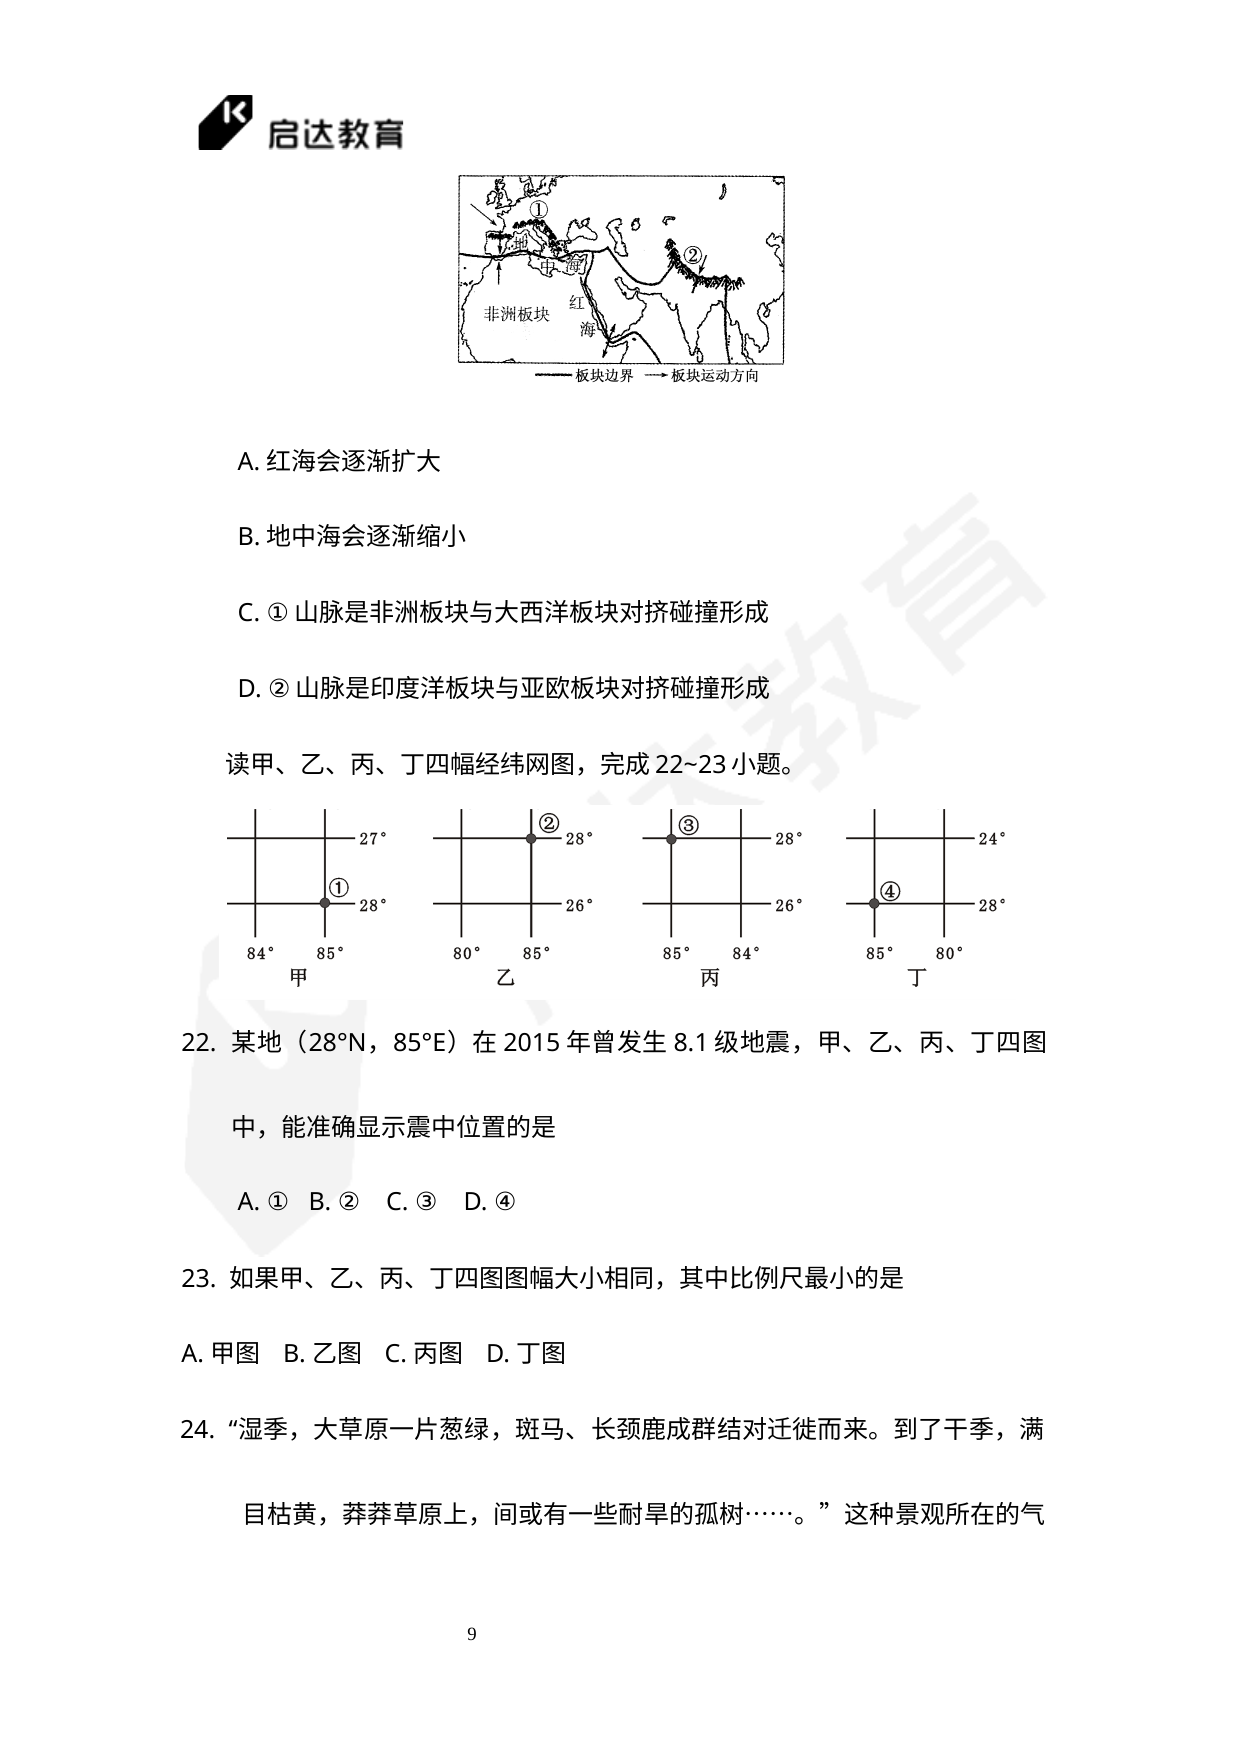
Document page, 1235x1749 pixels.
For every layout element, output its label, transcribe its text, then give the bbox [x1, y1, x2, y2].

picture [417, 159, 817, 412]
text 22. 某地（28°N，85°E）在2015年曾发生8.1级地震，甲、乙、丙、丁四图中，能准确显示震中位置的是 [181, 1008, 1047, 1158]
text A. ① B. ② C. ③ D. ④ [187, 1168, 1047, 1233]
text B. 地中海会逐渐缩小 [187, 502, 1047, 567]
picture [218, 805, 1016, 1000]
text D. ②山脉是印度洋板块与亚欧板块对挤碰撞形成 [187, 654, 1047, 719]
text A. 甲图 B. 乙图 C. 丙图 D. 丁图 [181, 1319, 1047, 1384]
text 24. “湿季，大草原一片葱绿，斑马、长颈鹿成群结对迁徙而来。到了干季，满目枯黄，莽莽草原上，间或有一些耐旱的孤树……。”这种景观所在的气候区是下面四幅示意图中的 [180, 1395, 1047, 1545]
text C. ①山脉是非洲板块与大西洋板块对挤碰撞形成 [187, 578, 1047, 643]
picture [198, 95, 404, 150]
text A. 红海会逐渐扩大 [187, 427, 1047, 492]
text 23. 如果甲、乙、丙、丁四图图幅大小相同，其中比例尺最小的是 [181, 1244, 1047, 1309]
text 读甲、乙、丙、丁四幅经纬网图，完成22~23小题。 [187, 730, 1047, 795]
